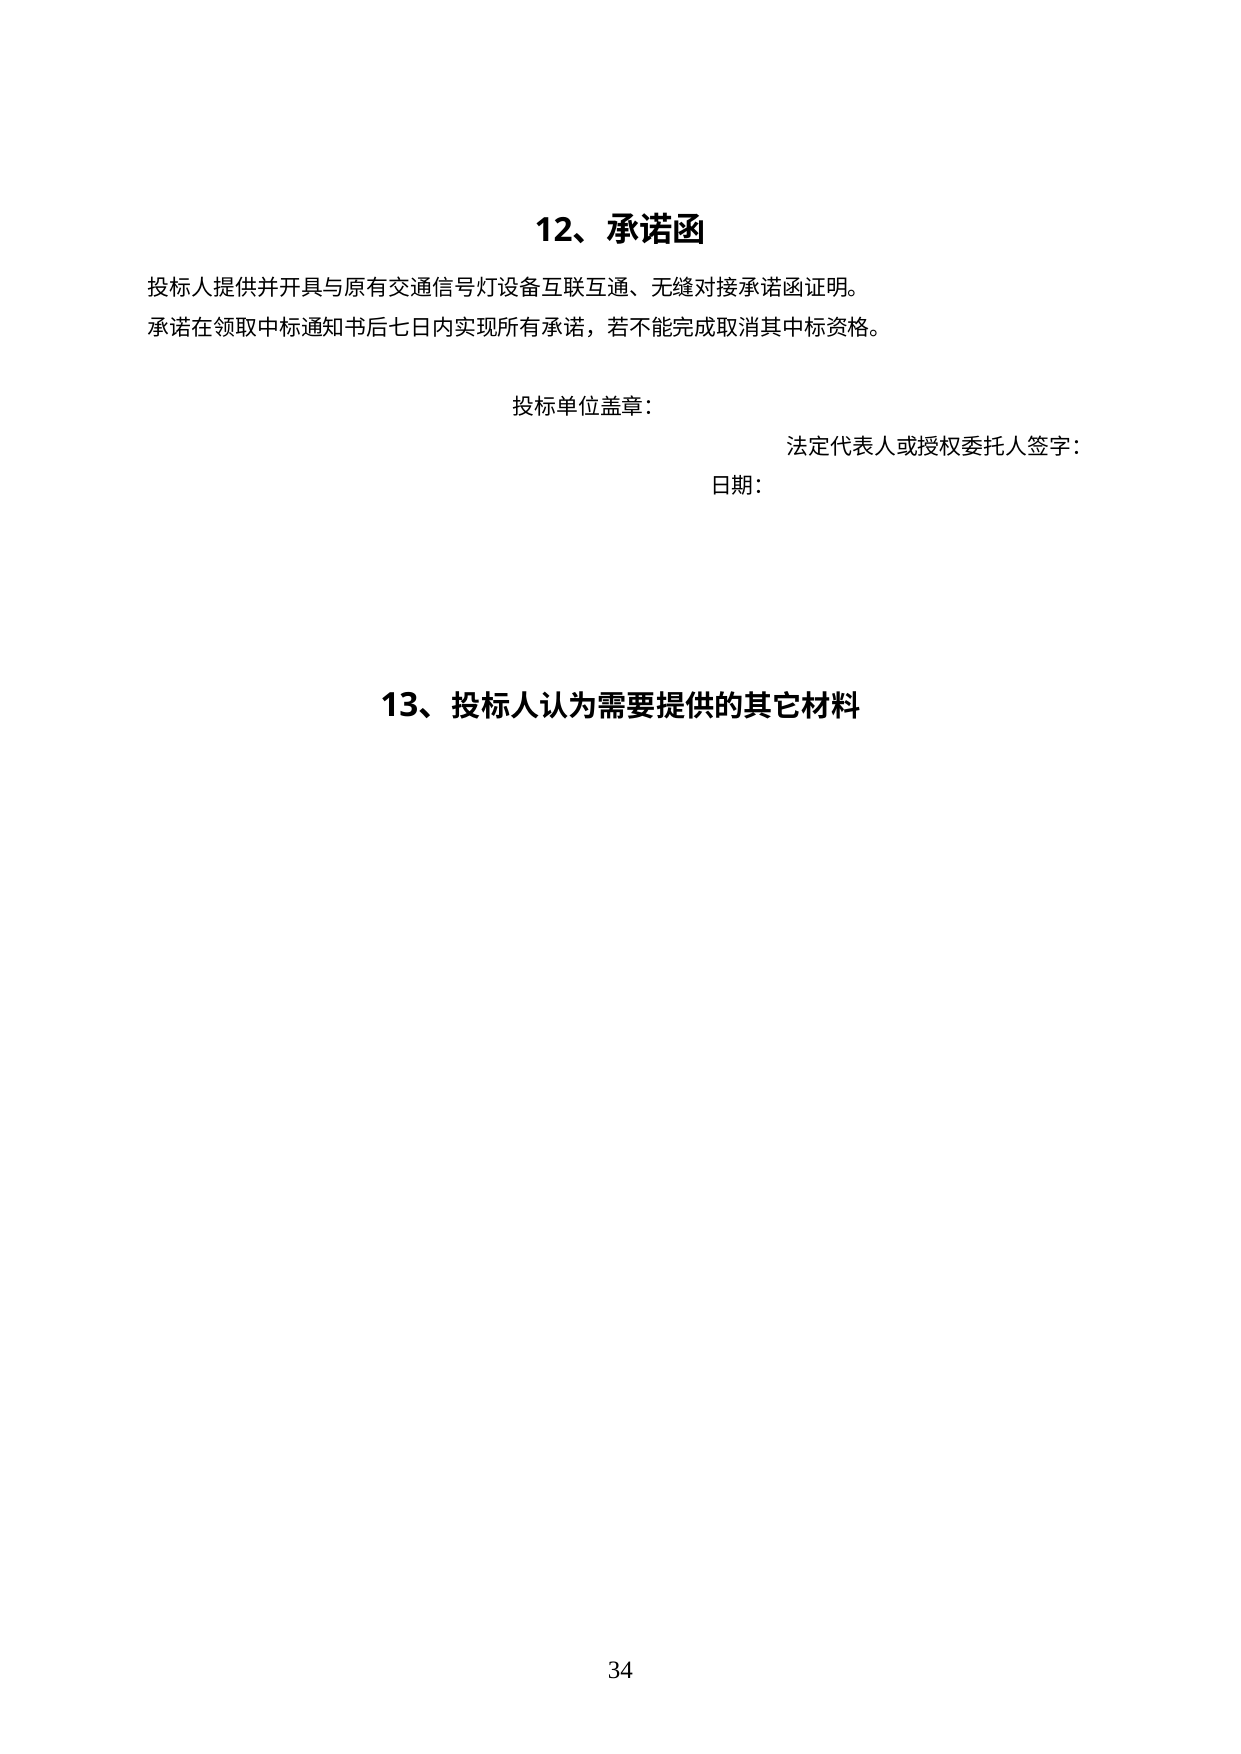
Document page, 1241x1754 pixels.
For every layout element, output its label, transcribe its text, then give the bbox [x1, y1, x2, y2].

text 法定代表人或授权委托人签字： [148, 425, 1092, 464]
text 12、承诺函 [148, 187, 1092, 266]
text 日期： [148, 464, 1092, 504]
text 承诺在领取中标通知书后七日内实现所有承诺，若不能完成取消其中标资格。 [148, 306, 1092, 346]
text 投标人提供并开具与原有交通信号灯设备互联互通、无缝对接承诺函证明。 [148, 266, 1092, 306]
text 投标单位盖章： [148, 385, 1092, 425]
subtitle 13、投标人认为需要提供的其它材料 [148, 662, 1092, 741]
